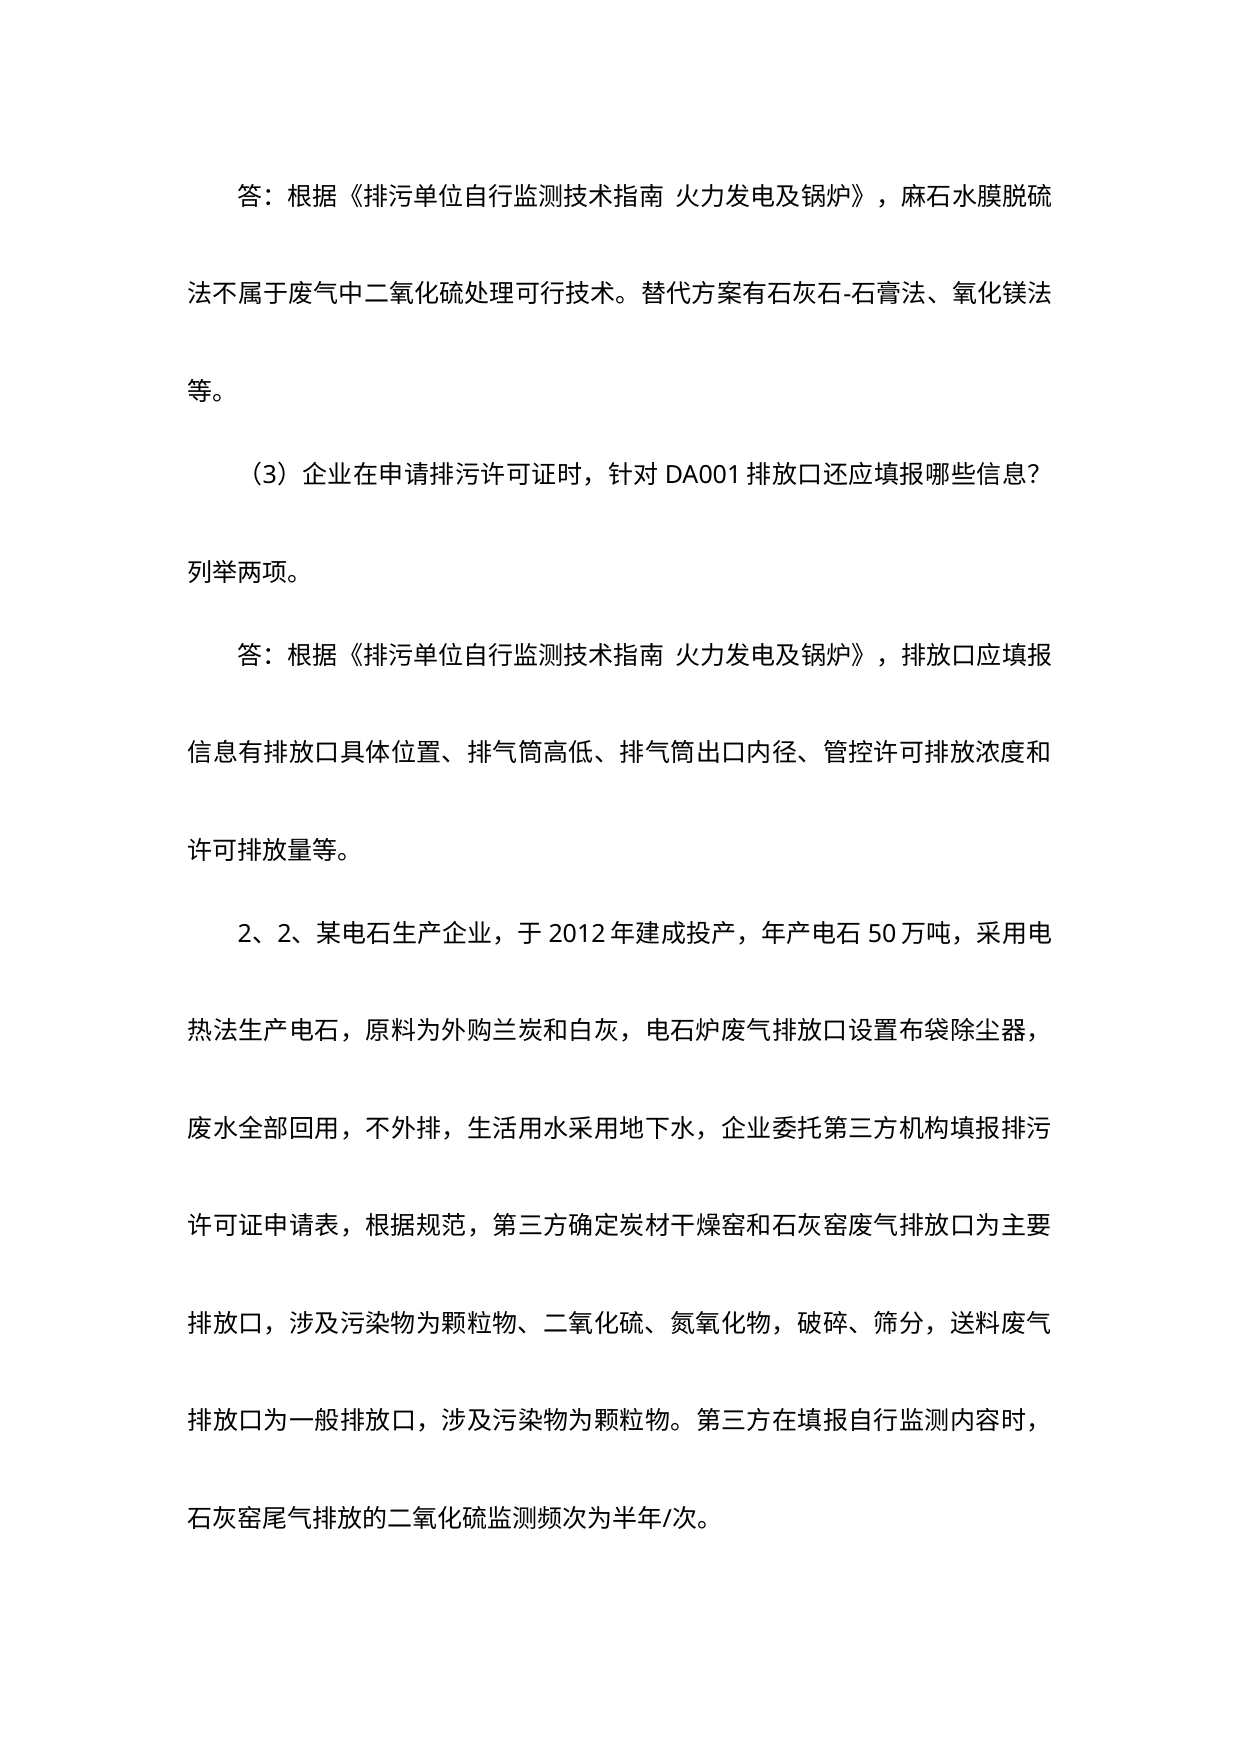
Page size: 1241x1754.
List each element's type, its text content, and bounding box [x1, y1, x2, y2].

text 答：根据《排污单位自行监测技术指南 火力发电及锅炉》，排放口应填报信息有排放口具体位置、排气筒高低、排气筒出口内径、管控许可排放浓度和许可排放量等。 [187, 621, 1053, 881]
list 企业在申请排污许可证时，针对DA001排放口还应填报哪些信息？列举两项。 [187, 440, 1053, 603]
text 答：根据《排污单位自行监测技术指南 火力发电及锅炉》，麻石水膜脱硫法不属于废气中二氧化硫处理可行技术。替代方案有石灰石-石膏法、氧化镁法等。 [187, 162, 1053, 422]
text 2、2、某电石生产企业，于2012年建成投产，年产电石50万吨，采用电热法生产电石，原料为外购兰炭和白灰，电石炉废气排放口设置布袋除尘器，废水全部回用，不外排，生活用水采用地下水，企业委托第三方机构填报排污许可证申请表，根据规范，第三方确定炭材干燥窑和石灰窑废气排放口为主要排放口，涉及污染物为颗粒物、二氧化硫、氮氧化物，破碎、筛分，送料废气排放口为一般排放口，涉及污染物为颗粒物。第三方在填报自行监测内容时，石灰窑尾气排放的二氧化硫监测频次为半年/次。 [187, 899, 1053, 1549]
